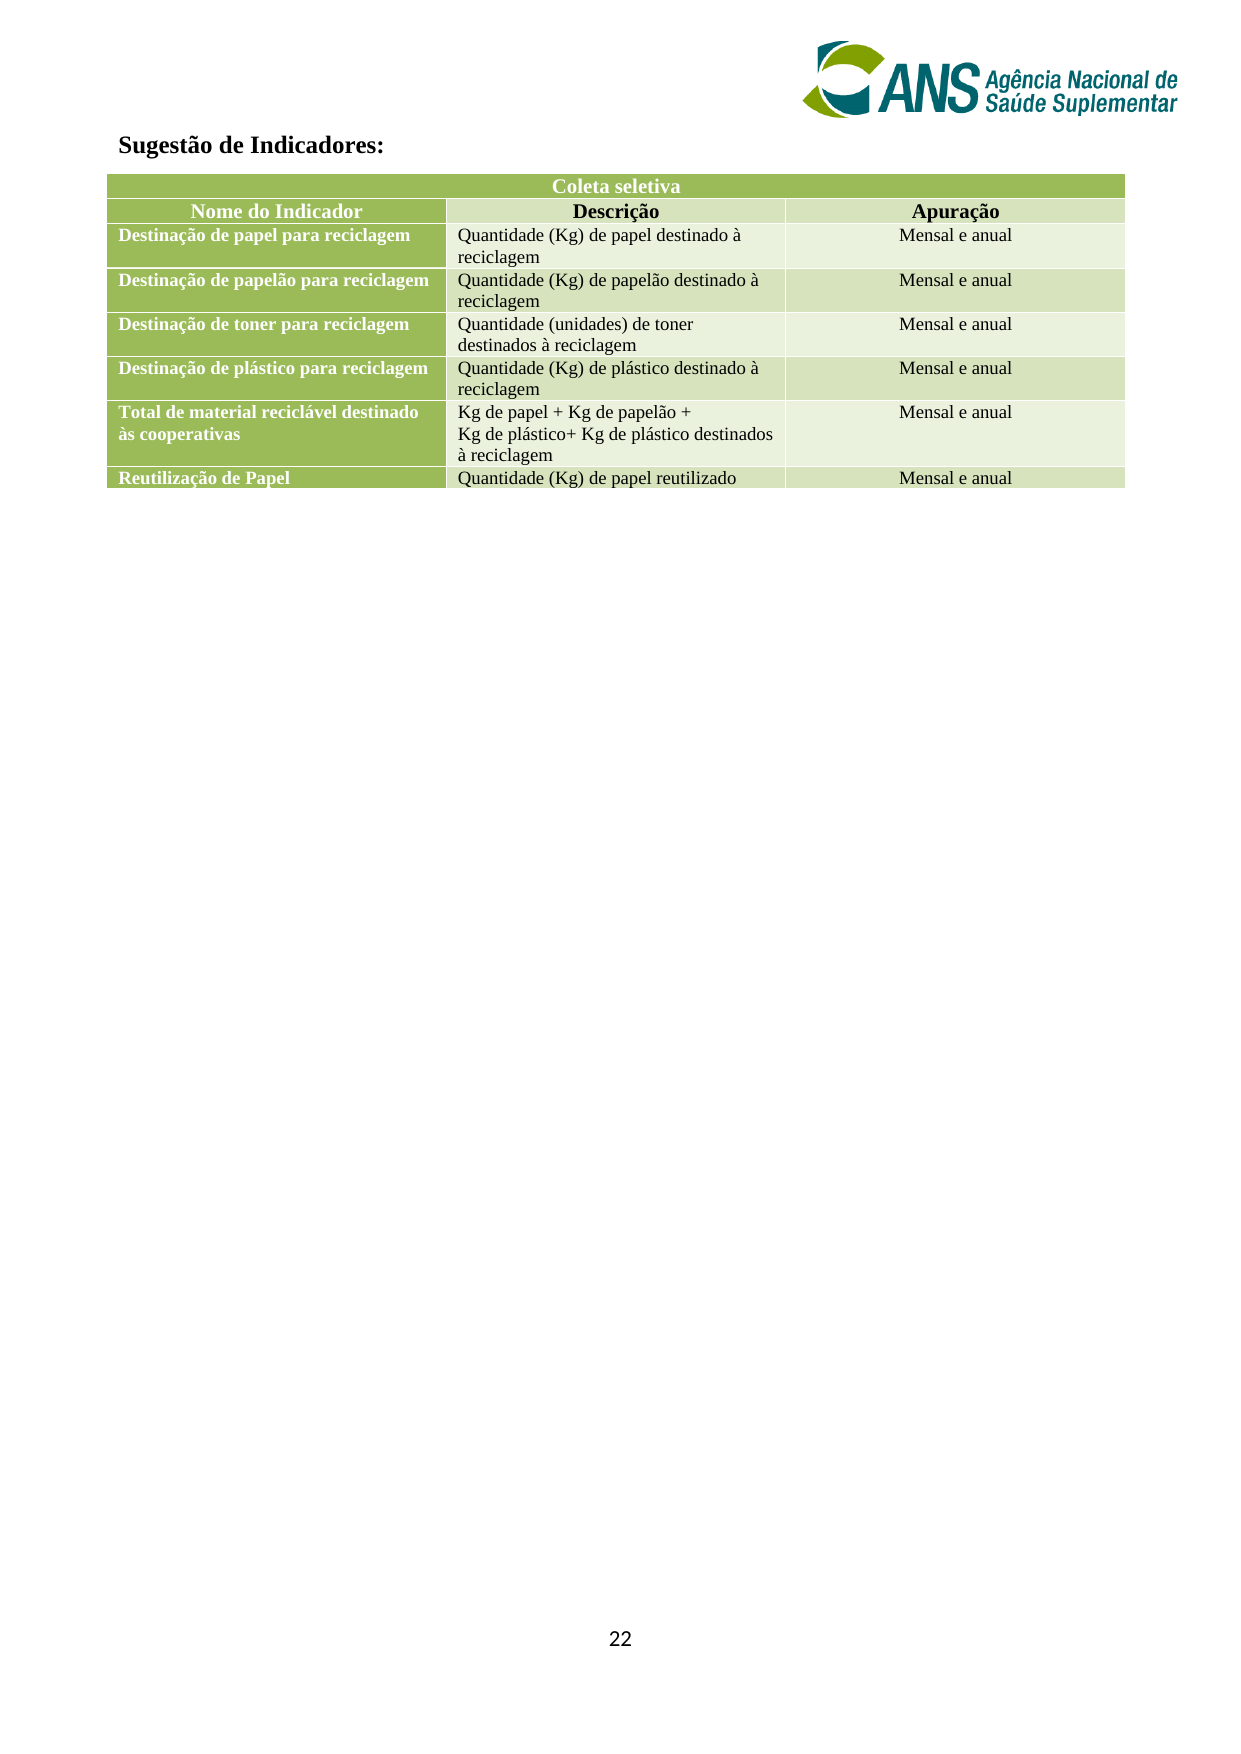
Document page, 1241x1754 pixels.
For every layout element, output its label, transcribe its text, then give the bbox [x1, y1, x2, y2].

table_cell Destinação de papelão para reciclagem [107, 269, 446, 312]
table_cell Destinação de toner para reciclagem [107, 313, 446, 356]
table_cell Quantidade (unidades) de toner destinados à reciclagem [447, 313, 785, 356]
table_cell Mensal e anual [786, 224, 1125, 267]
table_cell Reutilização de Papel [107, 467, 446, 488]
table_cell Total de material reciclável destinado às cooperativas [107, 401, 446, 466]
table_cell Nome do Indicador [107, 199, 446, 223]
table_cell Mensal e anual [786, 401, 1125, 466]
table_cell Destinação de papel para reciclagem [107, 224, 446, 267]
table_header Coleta seletiva [107, 174, 1125, 198]
text Sugestão de Indicadores: [118, 130, 1122, 159]
picture [802, 41, 1178, 118]
table_cell Destinação de plástico para reciclagem [107, 357, 446, 400]
table_cell Descrição [447, 199, 785, 223]
table_cell Mensal e anual [786, 269, 1125, 312]
table_cell Apuração [786, 199, 1125, 223]
table_cell Quantidade (Kg) de papel reutilizado [447, 467, 785, 488]
table_cell Quantidade (Kg) de papel destinado à reciclagem [447, 224, 785, 267]
table_cell Mensal e anual [786, 467, 1125, 488]
table_cell Mensal e anual [786, 357, 1125, 400]
table_cell Quantidade (Kg) de papelão destinado à reciclagem [447, 269, 785, 312]
table_cell Kg de papel + Kg de papelão + Kg de plástico+ Kg de plástico destinados à reciclagem [447, 401, 785, 466]
table_cell Quantidade (Kg) de plástico destinado à reciclagem [447, 357, 785, 400]
table_cell Mensal e anual [786, 313, 1125, 356]
